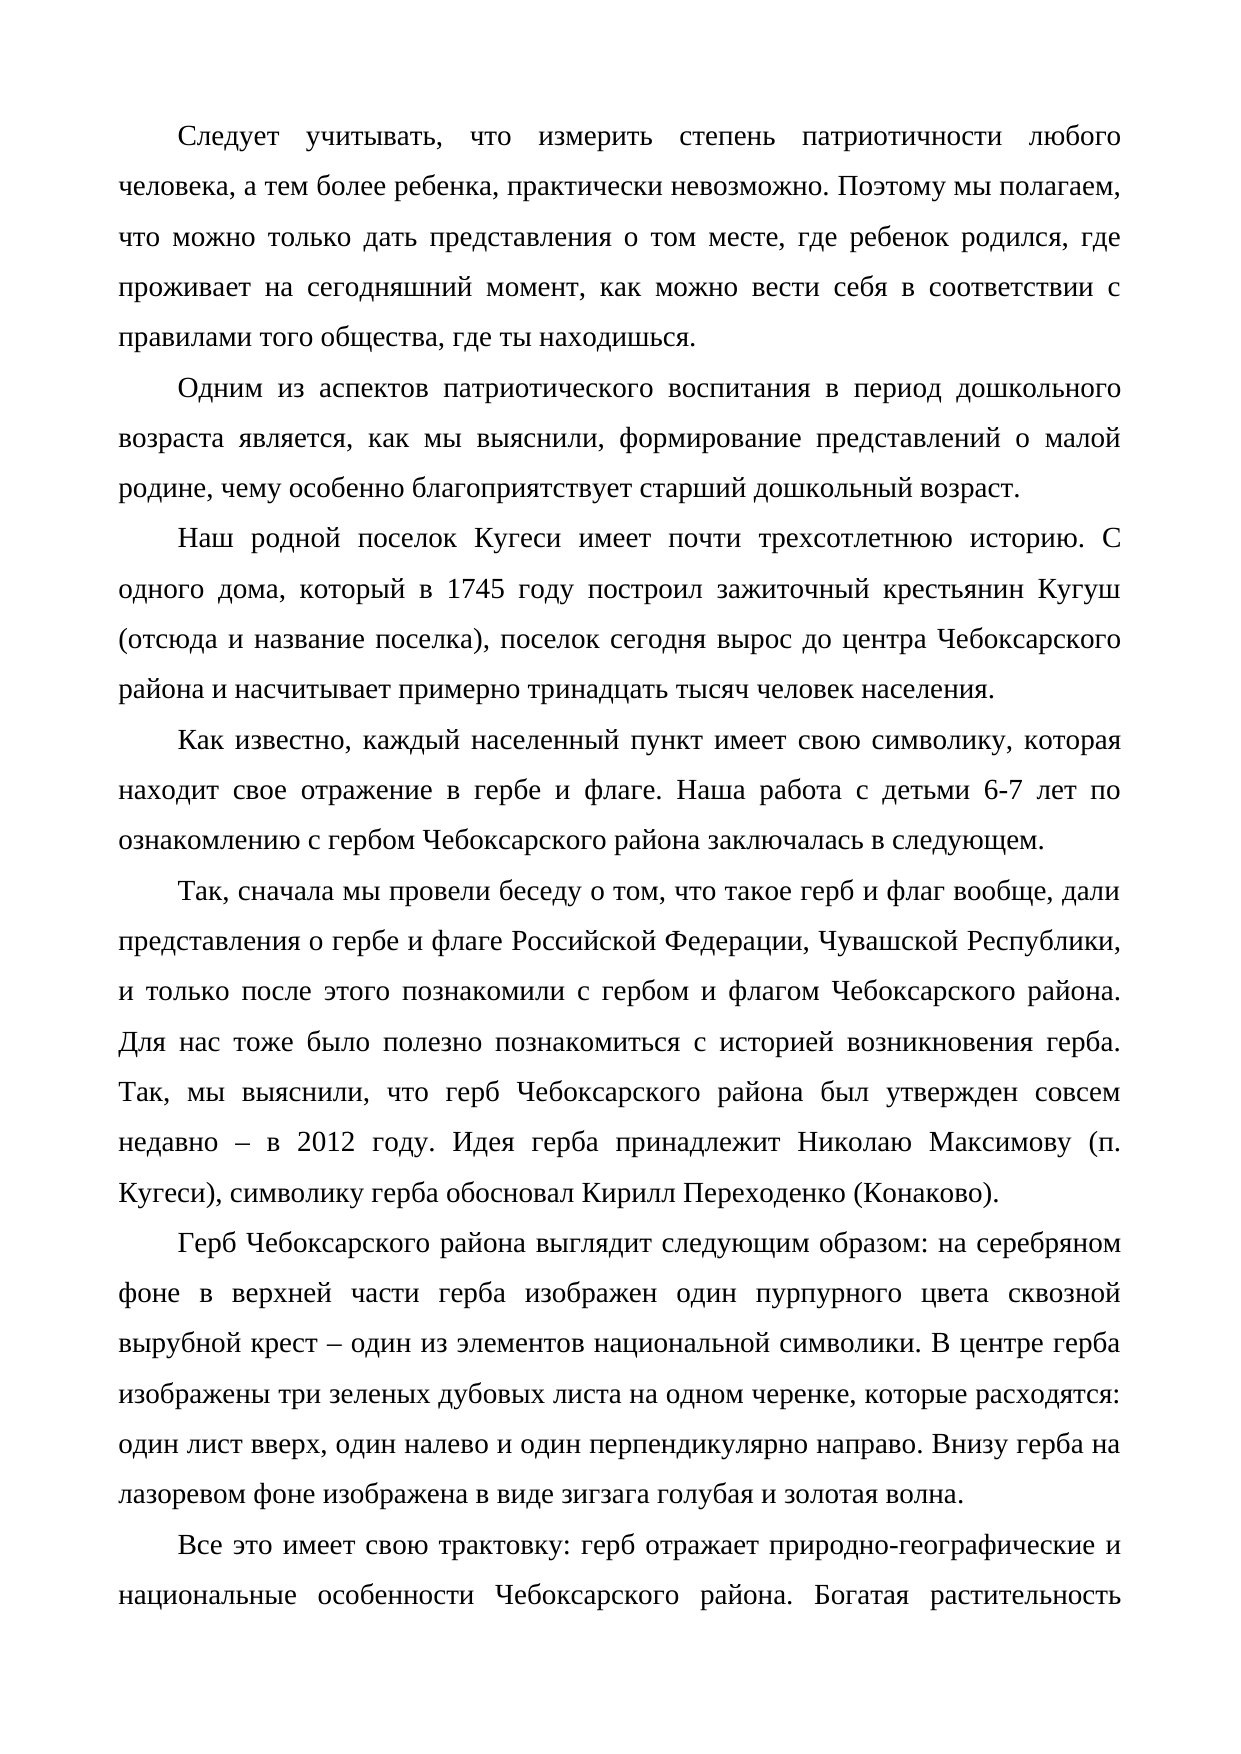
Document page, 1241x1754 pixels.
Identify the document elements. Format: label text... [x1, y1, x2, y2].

text Так, сначала мы провели беседу о том, что такое герб и флаг вообще, дали представления о гербе и флаге Российской Федерации, Чувашской Республики, и только после этого познакомили с гербом и флагом Чебоксарского района. Для нас тоже было полезно познакомиться с историей возникновения герба. Так, мы выяснили, что герб Чебоксарского района был утвержден совсем недавно – в 2012 году. Идея герба принадлежит Николаю Максимову (п. Кугеси), символику герба обосновал Кирилл Переходенко (Конаково). [118, 873, 1122, 1208]
text Следует учитывать, что измерить степень патриотичности любого человека, а тем более ребенка, практически невозможно. Поэтому мы полагаем, что можно только дать представления о том месте, где ребенок родился, где проживает на сегодняшний момент, как можно вести себя в соответствии с правилами того общества, где ты находишься. [118, 118, 1122, 353]
text Наш родной поселок Кугеси имеет почти трехсотлетнюю историю. С одного дома, который в 1745 году построил зажиточный крестьянин Кугуш (отсюда и название поселка), поселок сегодня вырос до центра Чебоксарского района и насчитывает примерно тринадцать тысяч человек населения. [118, 521, 1122, 705]
text Как известно, каждый населенный пункт имеет свою символику, которая находит свое отражение в гербе и флаге. Наша работа с детьми 6-7 лет по ознакомлению с гербом Чебоксарского района заключалась в следующем. [118, 722, 1122, 856]
text Одним из аспектов патриотического воспитания в период дошкольного возраста является, как мы выяснили, формирование представлений о малой родине, чему особенно благоприятствует старший дошкольный возраст. [118, 370, 1122, 504]
text Герб Чебоксарского района выглядит следующим образом: на серебряном фоне в верхней части герба изображен один пурпурного цвета сквозной вырубной крест – один из элементов национальной символики. В центре герба изображены три зеленых дубовых листа на одном черенке, которые расходятся: один лист вверх, один налево и один перпендикулярно направо. Внизу герба на лазоревом фоне изображена в виде зигзага голубая и золотая волна. [118, 1225, 1122, 1510]
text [118, 1527, 1122, 1611]
